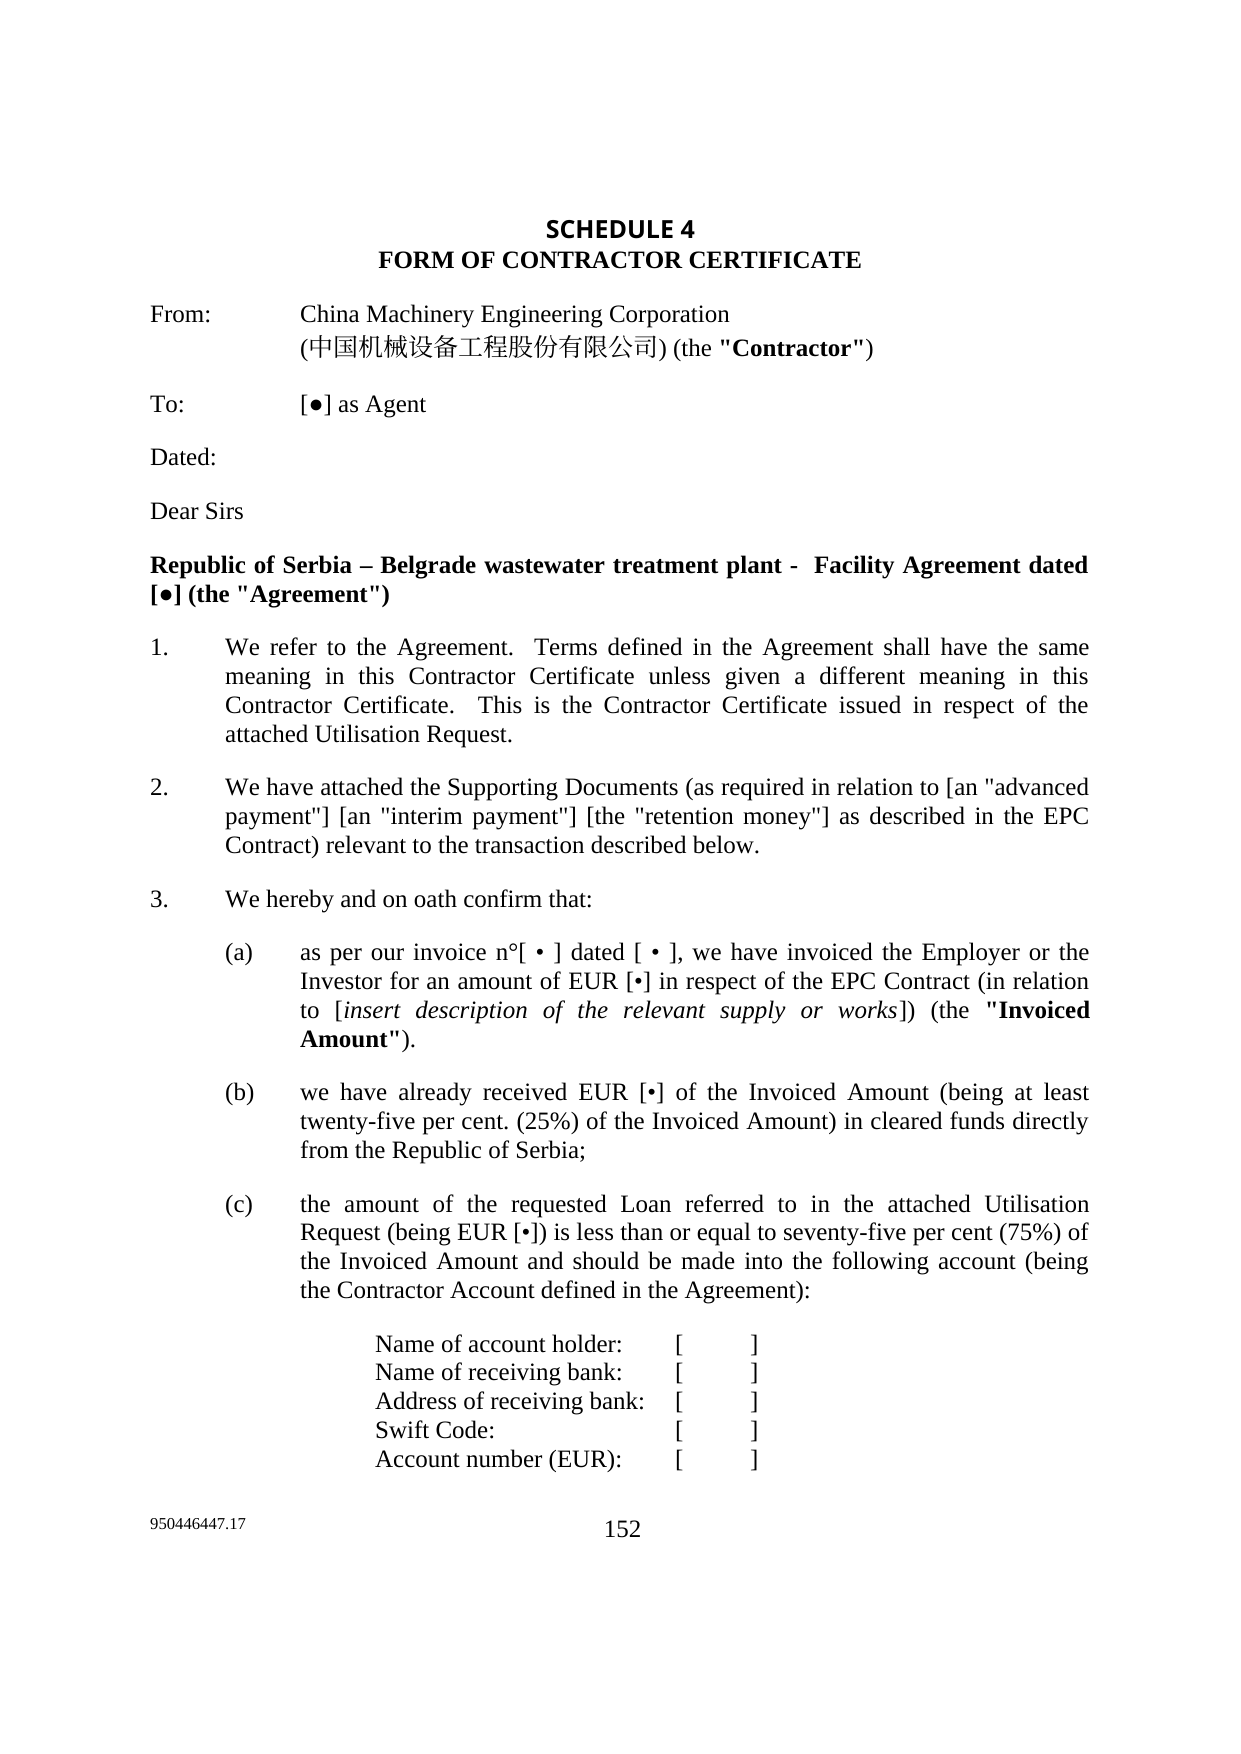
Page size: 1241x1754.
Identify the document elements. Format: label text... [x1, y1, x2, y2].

list Account number (EUR): [ ] [375, 1444, 1090, 1472]
list we have already received EUR [•] of the Invoiced Amount (being at least twenty-five per cent. (25%) of the Invoiced Amount) in cleared funds directly from the Republic of Serbia; [225, 1077, 1090, 1164]
list Swift Code: [ ] [375, 1415, 1090, 1444]
text Republic of Serbia – Belgrade wastewater treatment plant - Facility Agreement dated [●] (the "Agreement") [150, 550, 1090, 607]
list Address of receiving bank: [ ] [375, 1386, 1090, 1415]
text To: [●] as Agent [150, 389, 1090, 417]
text (中国机械设备工程股份有限公司) (the "Contractor") [225, 328, 1090, 364]
list Name of receiving bank: [ ] [375, 1357, 1090, 1386]
list as per our invoice n°[ • ] dated [ • ], we have invoiced the Employer or the Investor for an amount of EUR [•] in respect of the EPC Contract (in relation to [insert description of the relevant supply or works]) (the "Invoiced Amount"). [225, 937, 1090, 1052]
text Dated: [150, 442, 1090, 471]
list We have attached the Supporting Documents (as required in relation to [an "advanced payment"] [an "interim payment"] [the "retention money"] as described in the EPC Contract) relevant to the transaction described below. [150, 772, 1090, 859]
list Name of account holder: [ ] [375, 1329, 1090, 1357]
list We refer to the Agreement. Terms defined in the Agreement shall have the same meaning in this Contractor Certificate unless given a different meaning in this Contractor Certificate. This is the Contractor Certificate issued in respect of the attached Utilisation Request. [150, 632, 1090, 747]
title Form of Contractor Certificate [150, 245, 1090, 274]
text Dear Sirs [150, 496, 1090, 525]
list We hereby and on oath confirm that: [150, 884, 1090, 912]
text From: China Machinery Engineering Corporation [150, 299, 1090, 328]
list the amount of the requested Loan referred to in the attached Utilisation Request (being EUR [•]) is less than or equal to seventy-five per cent (75%) of the Invoiced Amount and should be made into the following account (being the Contractor Account defined in the Agreement): [225, 1189, 1090, 1304]
